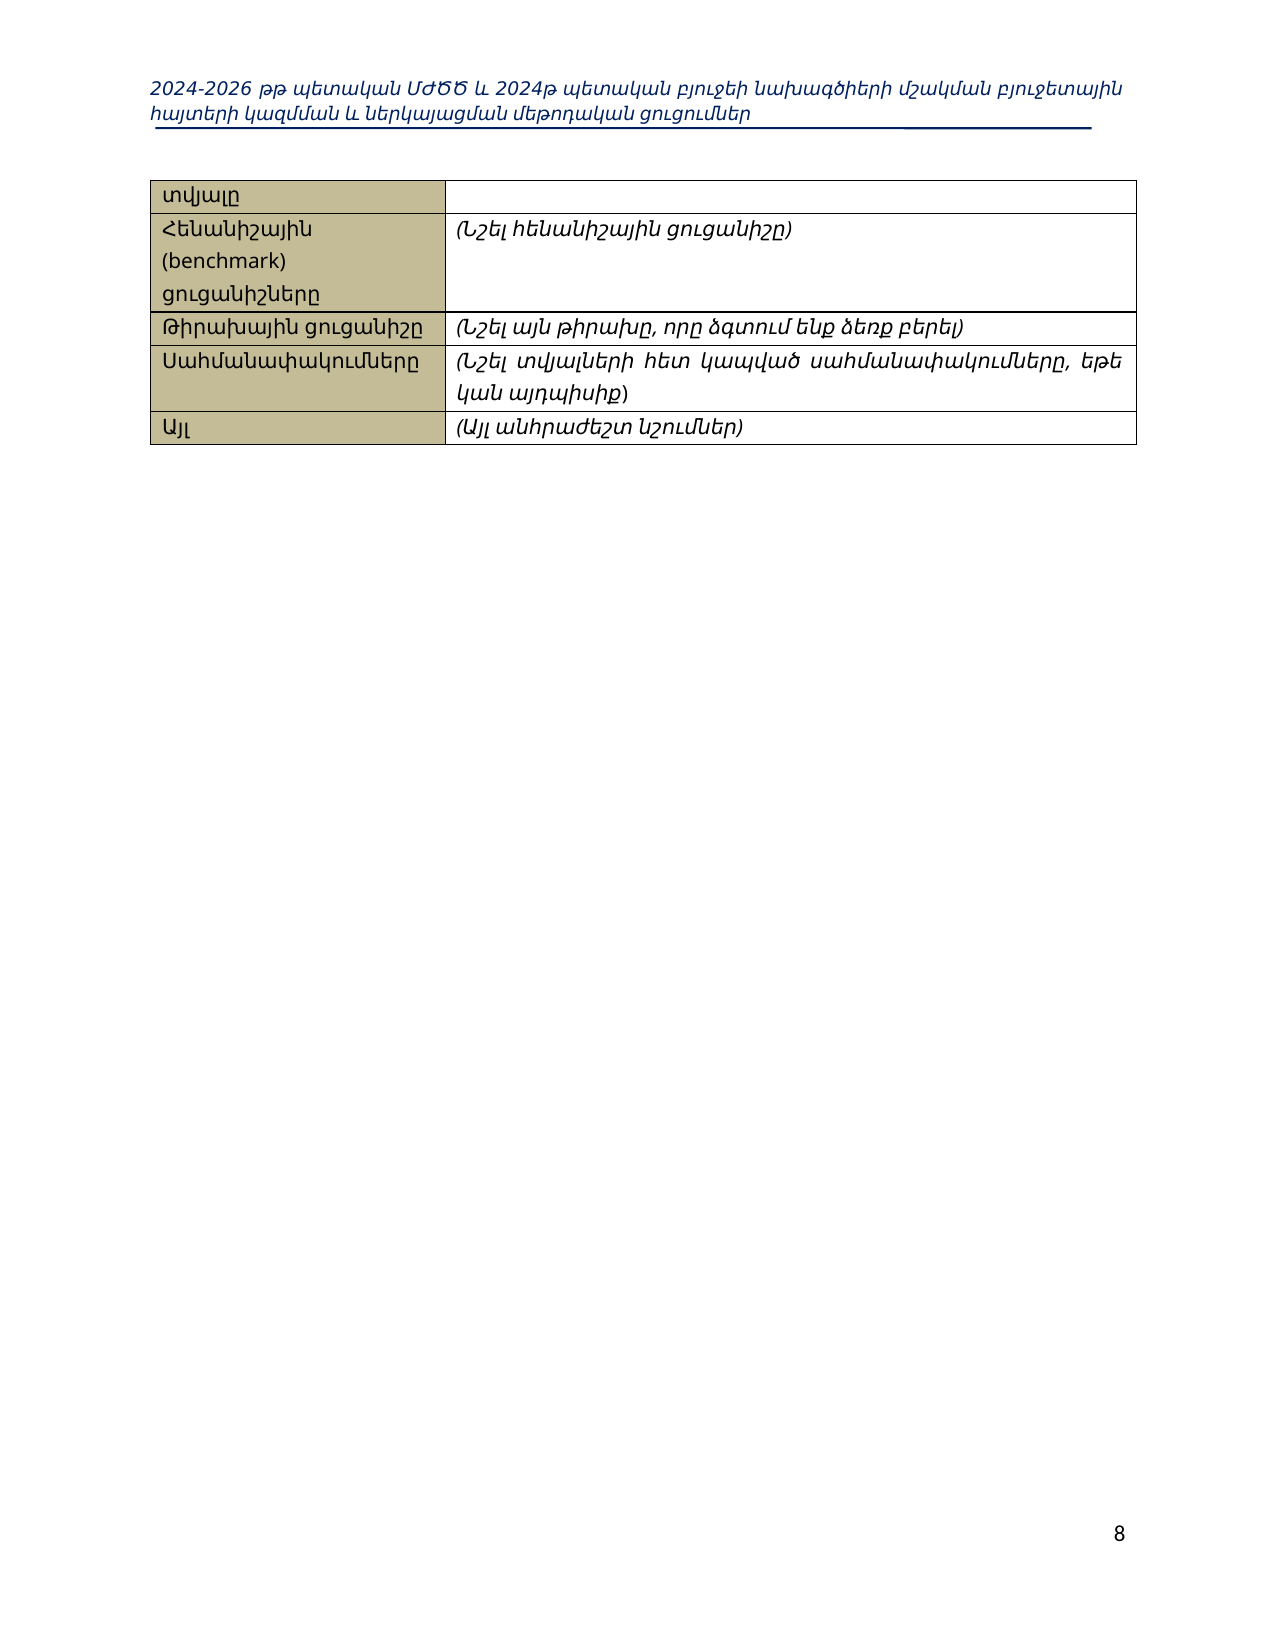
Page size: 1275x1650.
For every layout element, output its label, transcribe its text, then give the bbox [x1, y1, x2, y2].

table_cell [446, 181, 1136, 213]
table_cell (Նշել այն թիրախը, որը ձգտում ենք ձեռք բերել) [446, 313, 1136, 345]
table_cell Թիրախային ցուցանիշը [151, 313, 445, 345]
table_cell (Նշել հենանիշային ցուցանիշը) [446, 214, 1136, 311]
table_cell (Նշել տվյալների հետ կապված սահմանափակումները, եթե կան այդպիսիք) [446, 346, 1136, 411]
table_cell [151, 181, 445, 213]
table_cell (Այլ անհրաժեշտ նշումներ) [446, 412, 1136, 444]
table_cell Այլ [151, 412, 445, 444]
table_cell Սահմանափակումները [151, 346, 445, 411]
table_cell Հենանիշային (benchmark) ցուցանիշները [151, 214, 445, 311]
